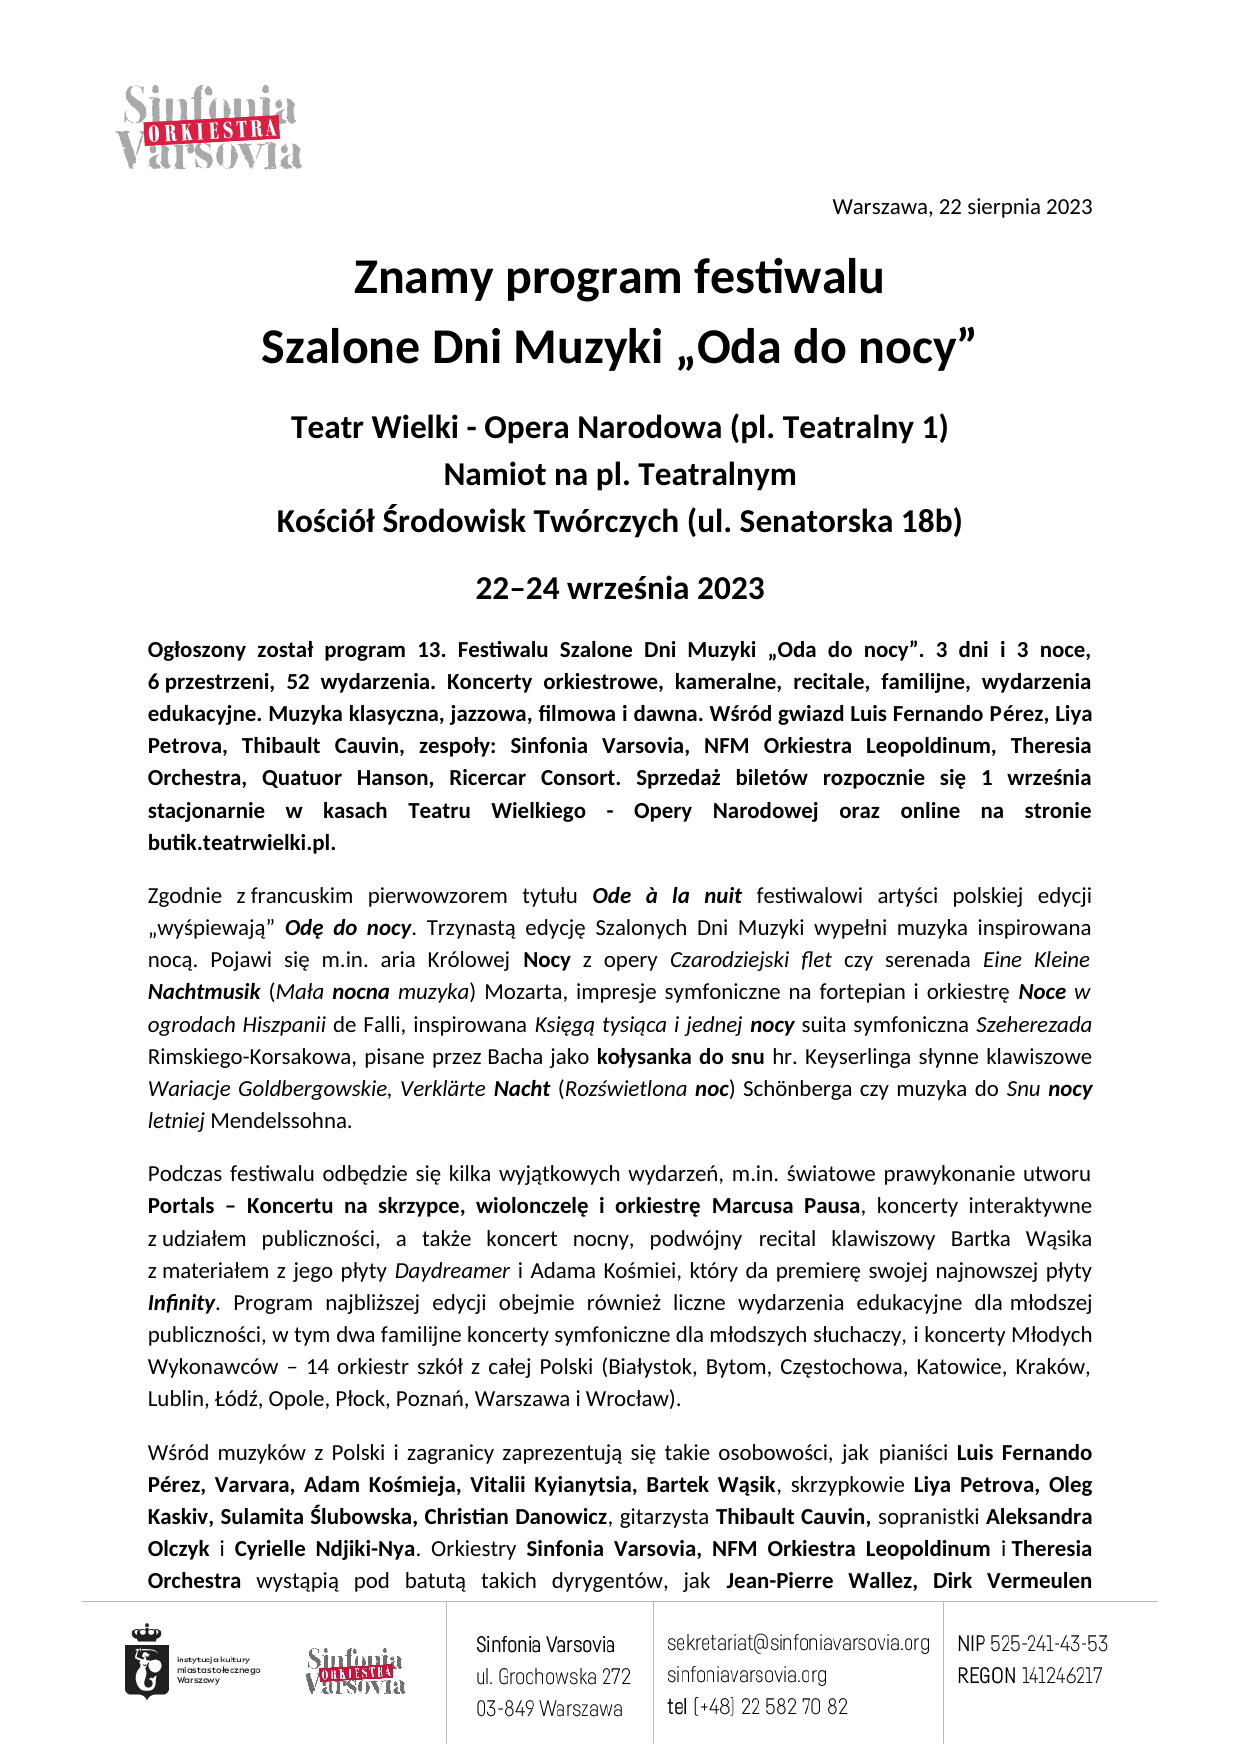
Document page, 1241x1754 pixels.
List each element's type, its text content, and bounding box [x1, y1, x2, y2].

picture [110, 81, 307, 173]
text Warszawa, 22 sierpnia 2023 [148, 192, 1093, 220]
text Zgodnie z francuskim pierwowzorem tytułu Ode à la nuit festiwalowi artyści polskiej edycji „wyśpiewają” Odę do nocy. Trzynastą edycję Szalonych Dni Muzyki wypełni muzyka inspirowana nocą. Pojawi się m.in. aria Królowej Nocy z opery Czarodziejski flet czy serenada Eine Kleine Nachtmusik (Mała nocna muzyka) Mozarta, impresje symfoniczne na fortepian i orkiestrę Noce w ogrodach Hiszpanii de Falli, inspirowana Księgą tysiąca i jednej nocy suita symfoniczna Szeherezada Rimskiego-Korsakowa, pisane przez Bacha jako kołysanka do snu hr. Keyserlinga słynne klawiszowe Wariacje Goldbergowskie, Verklärte Nacht (Rozświetlona noc) Schönberga czy muzyka do Snu nocy letniej Mendelssohna. [148, 881, 1093, 1134]
text Teatr Wielki - Opera Narodowa (pl. Teatralny 1) Namiot na pl. Teatralnym Kościół Środowisk Twórczych (ul. Senatorska 18b) [148, 406, 1093, 540]
text Ogłoszony został program 13. Festiwalu Szalone Dni Muzyki „Oda do nocy”. 3 dni i 3 noce, 6 przestrzeni, 52 wydarzenia. Koncerty orkiestrowe, kameralne, recitale, familijne, wydarzenia edukacyjne. Muzyka klasyczna, jazzowa, filmowa i dawna. Wśród gwiazd Luis Fernando Pérez, Liya Petrova, Thibault Cauvin, zespoły: Sinfonia Varsovia, NFM Orkiestra Leopoldinum, Theresia Orchestra, Quatuor Hanson, Ricercar Consort. Sprzedaż biletów rozpocznie się 1 września stacjonarnie w kasach Teatru Wielkiego - Opery Narodowej oraz online na stronie butik.teatrwielki.pl. [148, 635, 1093, 856]
text Znamy program festiwalu Szalone Dni Muzyki „Oda do nocy” [148, 245, 1093, 376]
picture [81, 1601, 1159, 1750]
text 22–24 września 2023 [148, 567, 1093, 608]
text Podczas festiwalu odbędzie się kilka wyjątkowych wydarzeń, m.in. światowe prawykonanie utworu Portals – Koncertu na skrzypce, wiolonczelę i orkiestrę Marcusa Pausa, koncerty interaktywne z udziałem publiczności, a także koncert nocny, podwójny recital klawiszowy Bartka Wąsika z materiałem z jego płyty Daydreamer i Adama Kośmiei, który da premierę swojej najnowszej płyty Infinity. Program najbliższej edycji obejmie również liczne wydarzenia edukacyjne dla młodszej publiczności, w tym dwa familijne koncerty symfoniczne dla młodszych słuchaczy, i koncerty Młodych Wykonawców – 14 orkiestr szkół z całej Polski (Białystok, Bytom, Częstochowa, Katowice, Kraków, Lublin, Łódź, Opole, Płock, Poznań, Warszawa i Wrocław). [148, 1159, 1093, 1413]
